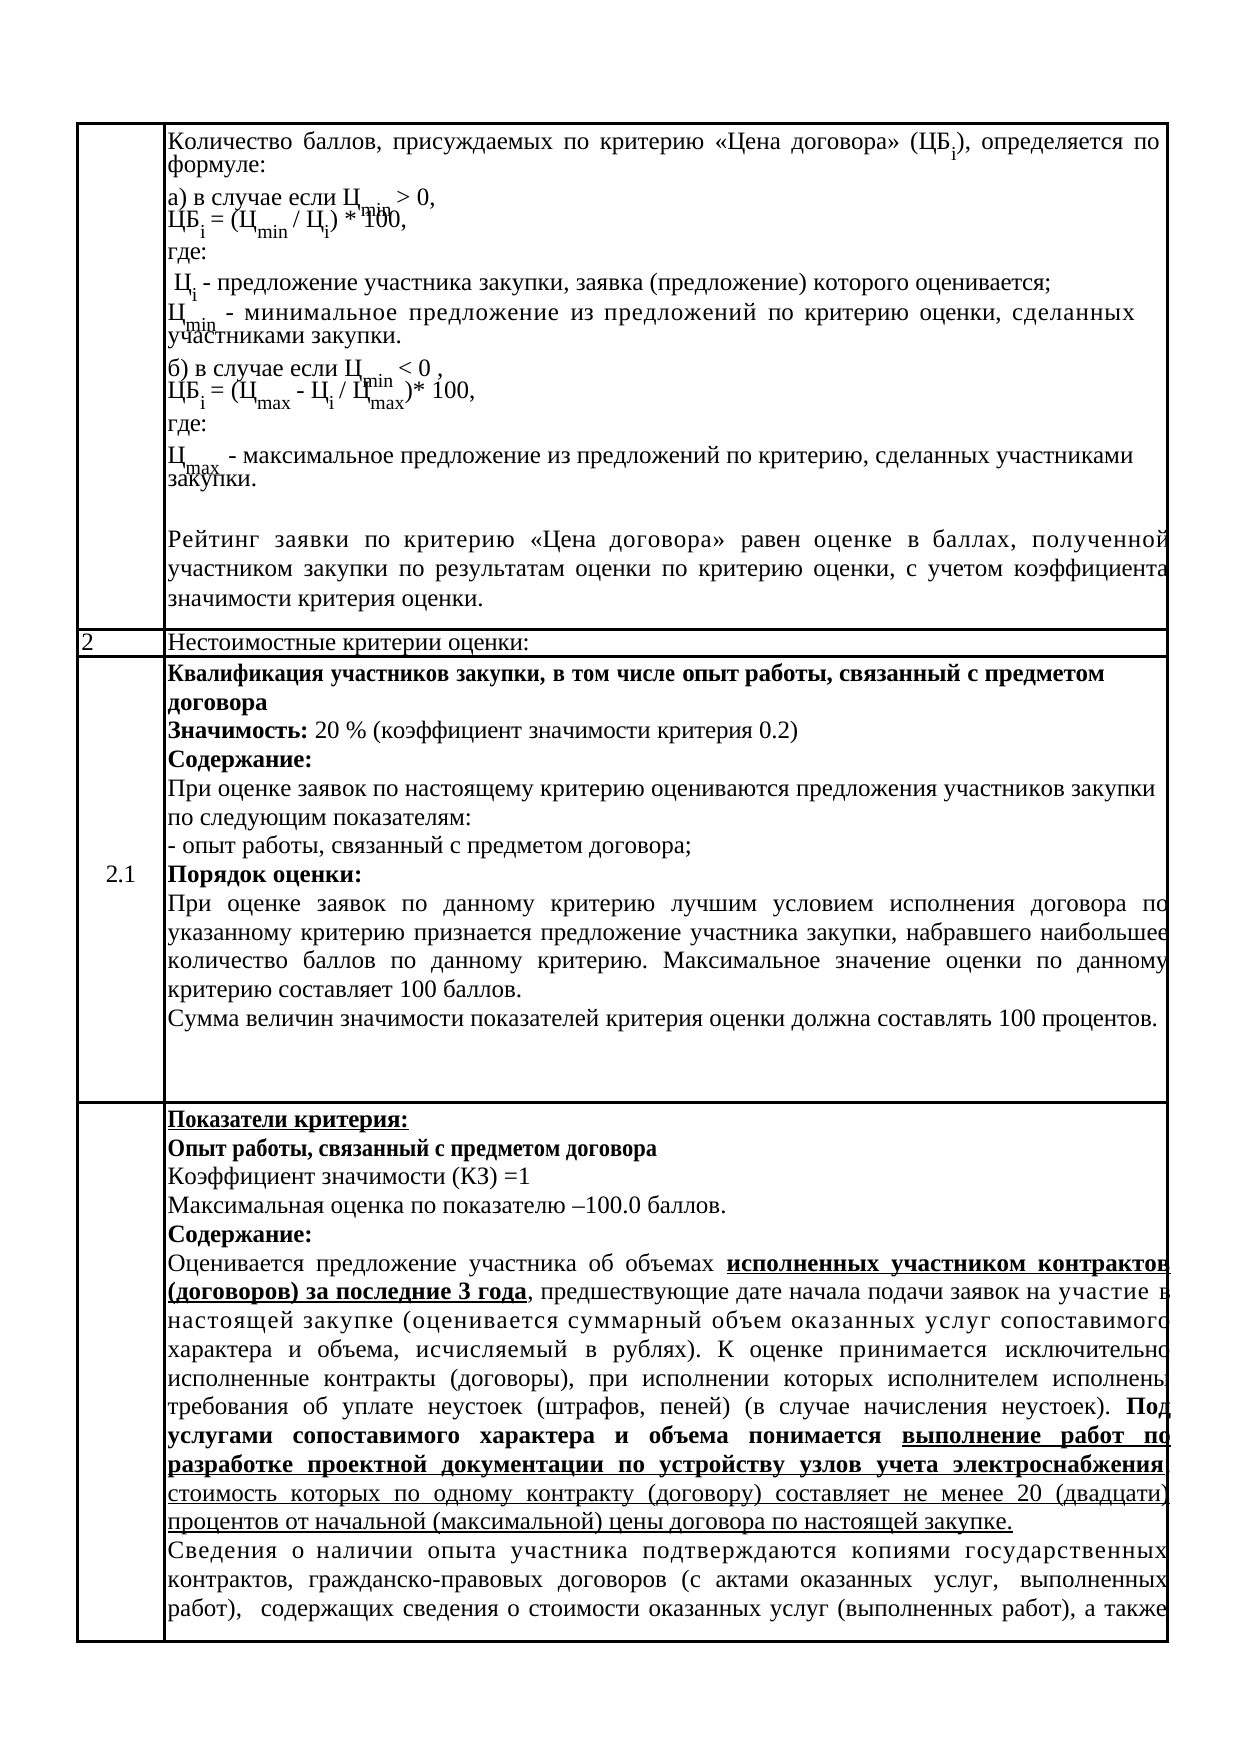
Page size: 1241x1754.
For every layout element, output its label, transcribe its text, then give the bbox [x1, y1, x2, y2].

table_cell [79, 1104, 163, 1640]
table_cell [166, 1104, 1166, 1640]
table_header [79, 125, 163, 628]
table_cell 2.1 [79, 658, 163, 1101]
table_cell Квалификация участников закупки, в том числе опыт работы, связанный с предметом договора Значимость: 20 % (коэффициент значимости критерия 0.2) Содержание: При оценке заявок по настоящему критерию оцениваются предложения участников закупки по следующим показателям: - опыт работы, связанный с предметом договора; Порядок оценки: При оценке заявок по данному критерию лучшим условием исполнения договора по указанному критерию признается предложение участника закупки, набравшего наибольшее количество баллов по данному критерию. Максимальное значение оценки по данному критерию составляет 100 баллов. Сумма величин значимости показателей критерия оценки должна составлять 100 процентов. [166, 658, 1166, 1101]
table_cell 2 [79, 631, 163, 655]
table_header Количество баллов, присуждаемых по критерию «Цена договора» (ЦБi), определяется по формуле: а) в случае если Цmin > 0, ЦБi = (Цmin / Цi) * 100, где: Цi - предложение участника закупки, заявка (предложение) которого оценивается; Цmin - минимальное предложение из предложений по критерию оценки, сделанных участниками закупки. б) в случае если Цmin < 0 , ЦБi = (Цmax - Цi / Цmax)* 100, где: Цmax - максимальное предложение из предложений по критерию, сделанных участниками закупки. Рейтинг заявки по критерию «Цена договора» равен оценке в баллах, полученной участником закупки по результатам оценки по критерию оценки, с учетом коэффициента значимости критерия оценки. [166, 125, 1166, 628]
table_cell Нестоимостные критерии оценки: [166, 631, 1166, 655]
